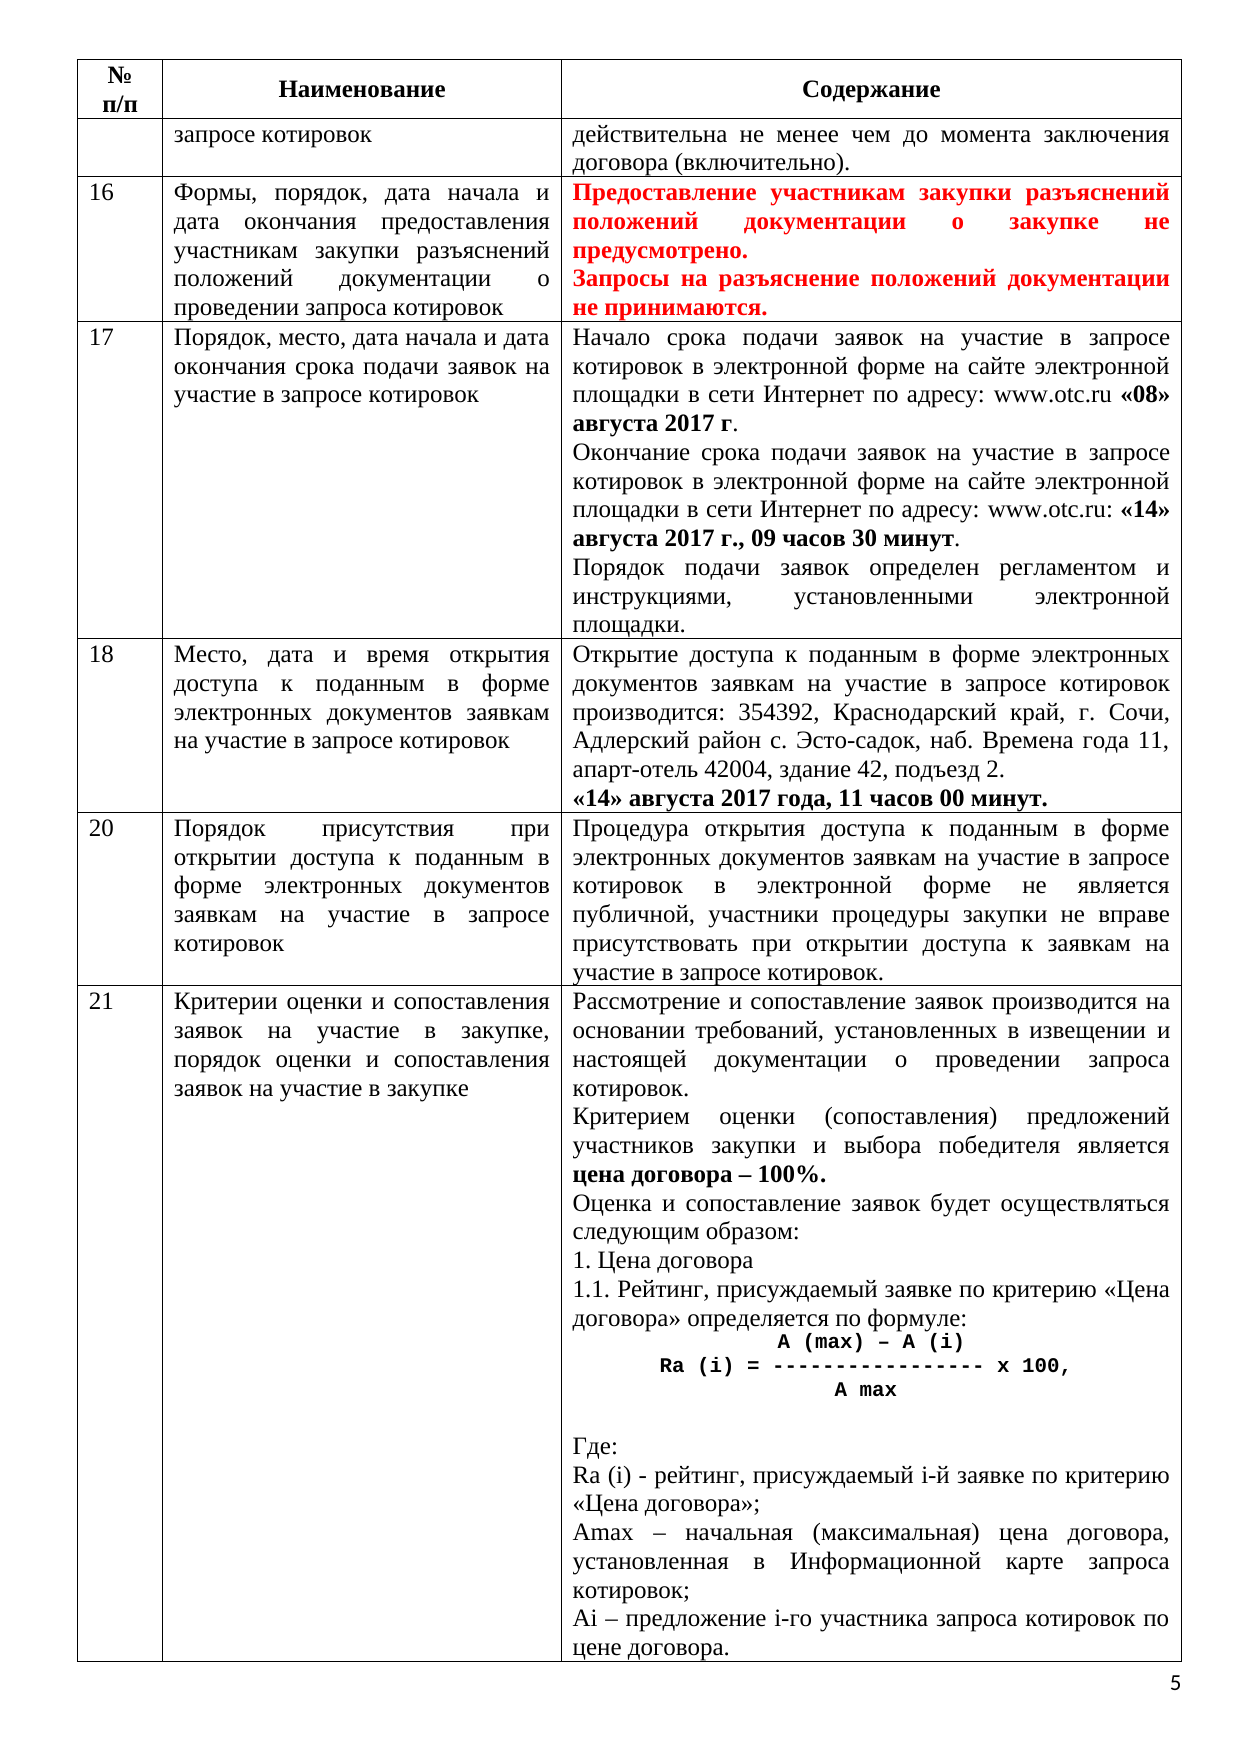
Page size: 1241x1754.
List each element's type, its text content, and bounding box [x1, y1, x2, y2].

table_cell [78, 322, 162, 638]
table_cell [78, 177, 162, 321]
table_cell [78, 119, 162, 176]
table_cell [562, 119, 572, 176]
table_cell Порядок, место, дата начала и дата окончания срока подачи заявок на участие в запросе котировок [163, 322, 561, 638]
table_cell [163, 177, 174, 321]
table_cell [78, 639, 162, 812]
table_cell Срок действия заявки на участие в запросе котировок [163, 119, 561, 176]
table_cell Предоставление участникам закупки разъяснений положений документации о закупке не предусмотрено. Запросы на разъяснение положений документации не принимаются. [562, 177, 1181, 321]
table_cell Начало срока подачи заявок на участие в запросе котировок в электронной форме на сайте электронной площадки в сети Интернет по адресу: www.otc.ru «08» августа 2017 г. Окончание срока подачи заявок на участие в запросе котировок в электронной форме на сайте электронной площадки в сети Интернет по адресу: www.otc.ru: «14» августа 2017 г., 09 часов 30 минут. Порядок подачи заявок определен регламентом и инструкциями, установленными электронной площадки. [562, 322, 1181, 638]
table_cell Место, дата и время открытия доступа к поданным в форме электронных документов заявкам на участие в запросе котировок [163, 639, 561, 812]
table_cell Порядок присутствия при открытии доступа к поданным в форме электронных документов заявкам на участие в запросе котировок [163, 813, 561, 985]
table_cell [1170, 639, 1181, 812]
table_cell 21 [78, 986, 162, 1661]
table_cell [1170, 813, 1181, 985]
table_header Содержание [562, 60, 1181, 118]
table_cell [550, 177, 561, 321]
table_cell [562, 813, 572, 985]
table_cell 20 [78, 813, 162, 985]
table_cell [562, 986, 1181, 1661]
table_header Наименование [163, 60, 561, 118]
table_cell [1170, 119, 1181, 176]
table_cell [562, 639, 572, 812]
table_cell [163, 986, 561, 1661]
